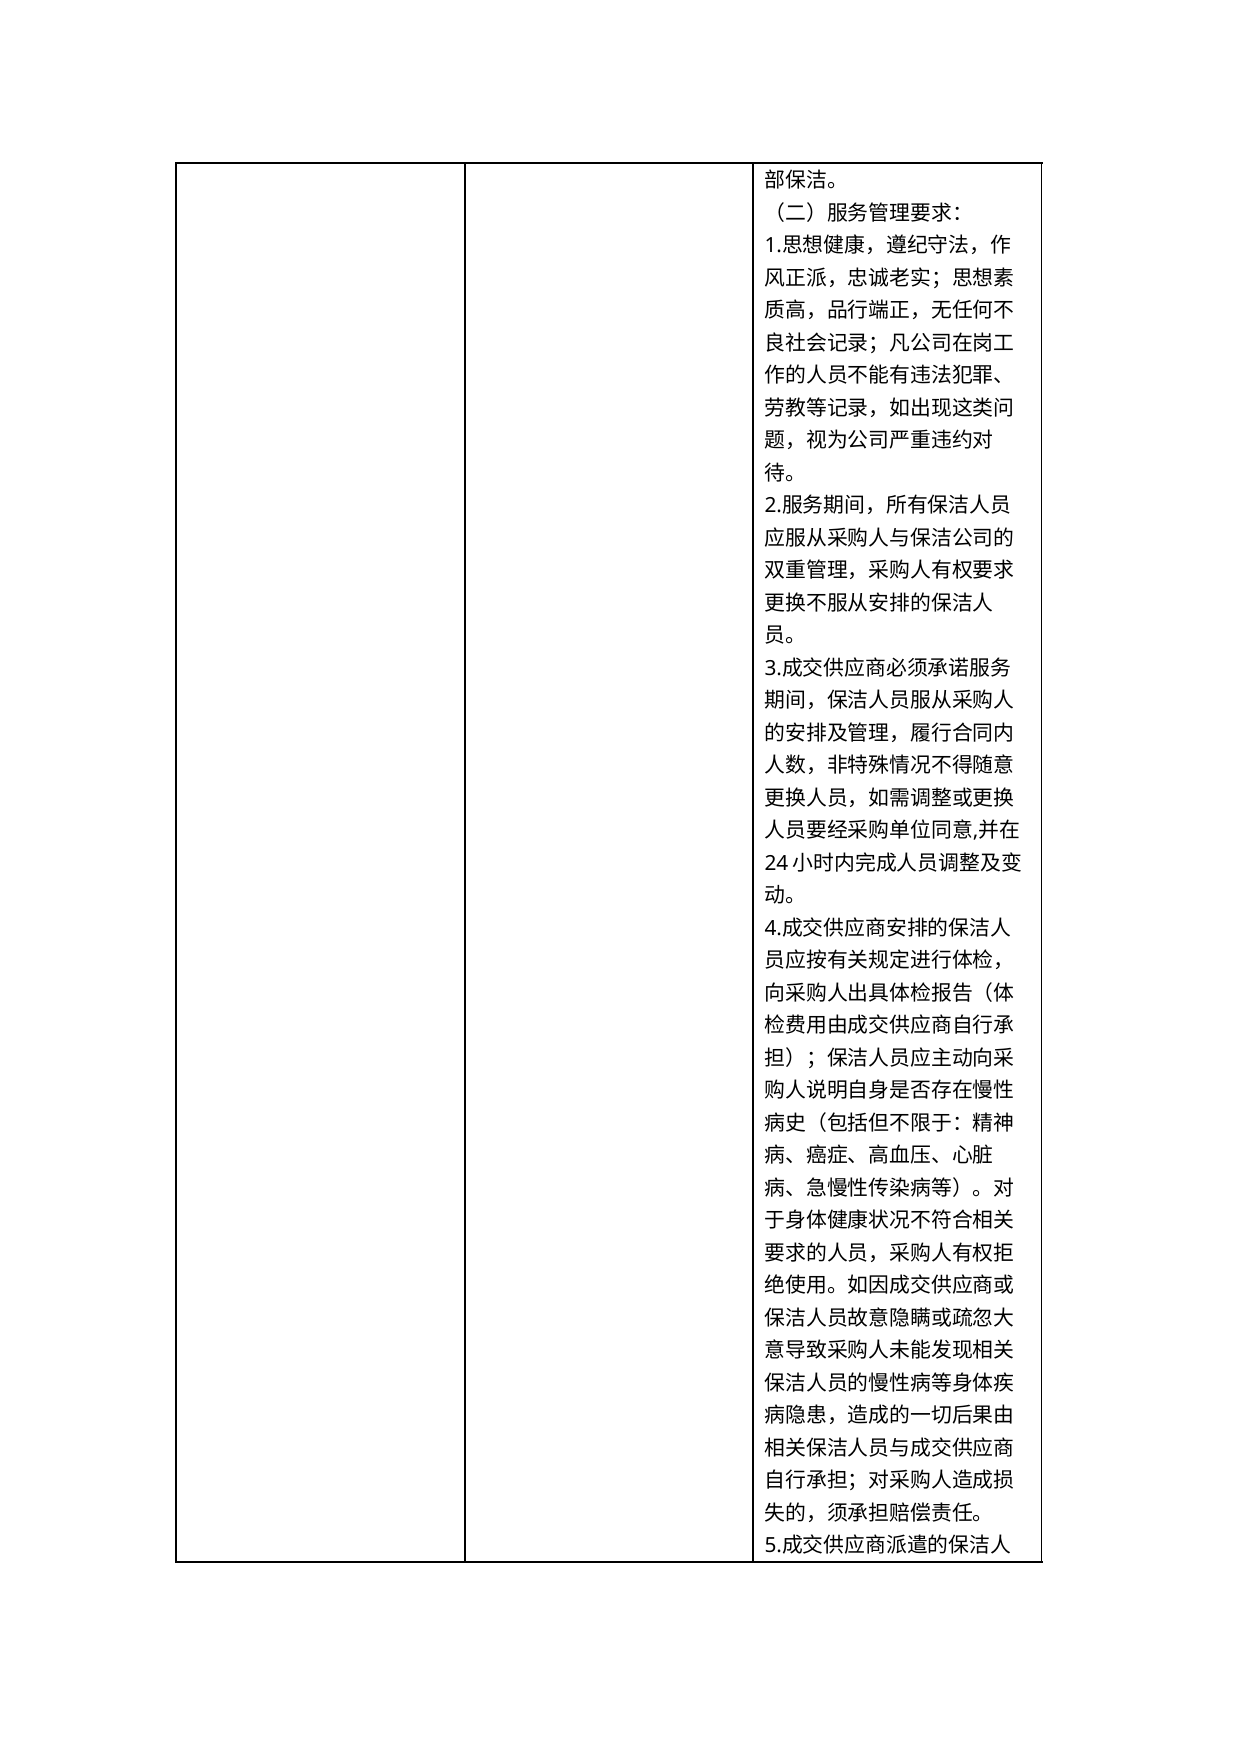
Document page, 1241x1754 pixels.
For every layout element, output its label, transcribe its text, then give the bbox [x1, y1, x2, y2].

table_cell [754, 164, 1041, 1561]
table_cell 1 [177, 164, 464, 1561]
table_cell [466, 164, 752, 1561]
